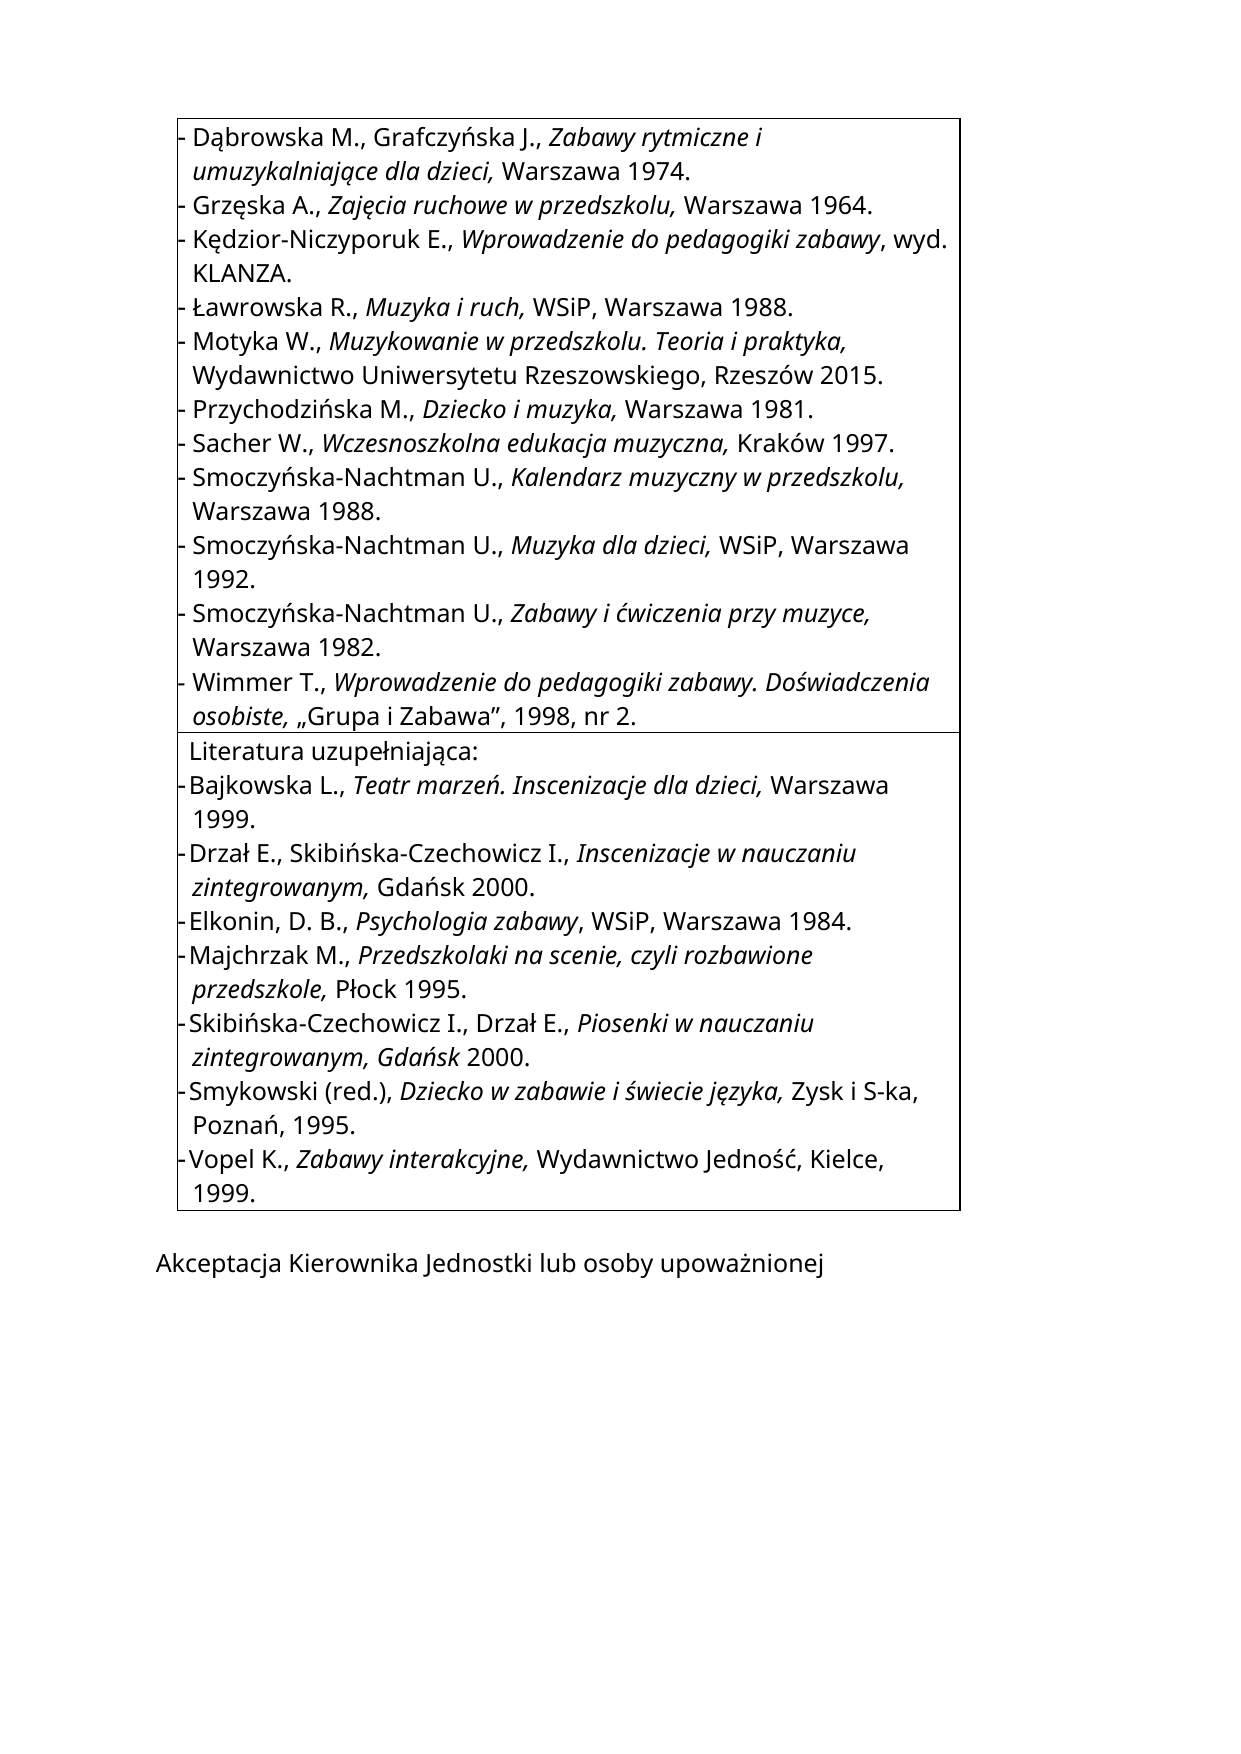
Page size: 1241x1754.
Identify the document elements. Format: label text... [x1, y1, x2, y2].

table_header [178, 119, 959, 732]
table_cell Literatura uzupełniająca: Bajkowska L., Teatr marzeń. Inscenizacje dla dzieci, Warszawa 1999. Drzał E., Skibińska-Czechowicz I., Inscenizacje w nauczaniu zintegrowanym, Gdańsk 2000. Elkonin, D. B., Psychologia zabawy, WSiP, Warszawa 1984. Majchrzak M., Przedszkolaki na scenie, czyli rozbawione przedszkole, Płock 1995. Skibińska-Czechowicz I., Drzał E., Piosenki w nauczaniu zintegrowanym, Gdańsk 2000. Smykowski (red.), Dziecko w zabawie i świecie języka, Zysk i S-ka, Poznań, 1995. Vopel K., Zabawy interakcyjne, Wydawnictwo Jedność, Kielce, 1999. [178, 733, 959, 1210]
text Akceptacja Kierownika Jednostki lub osoby upoważnionej [156, 1245, 1122, 1279]
